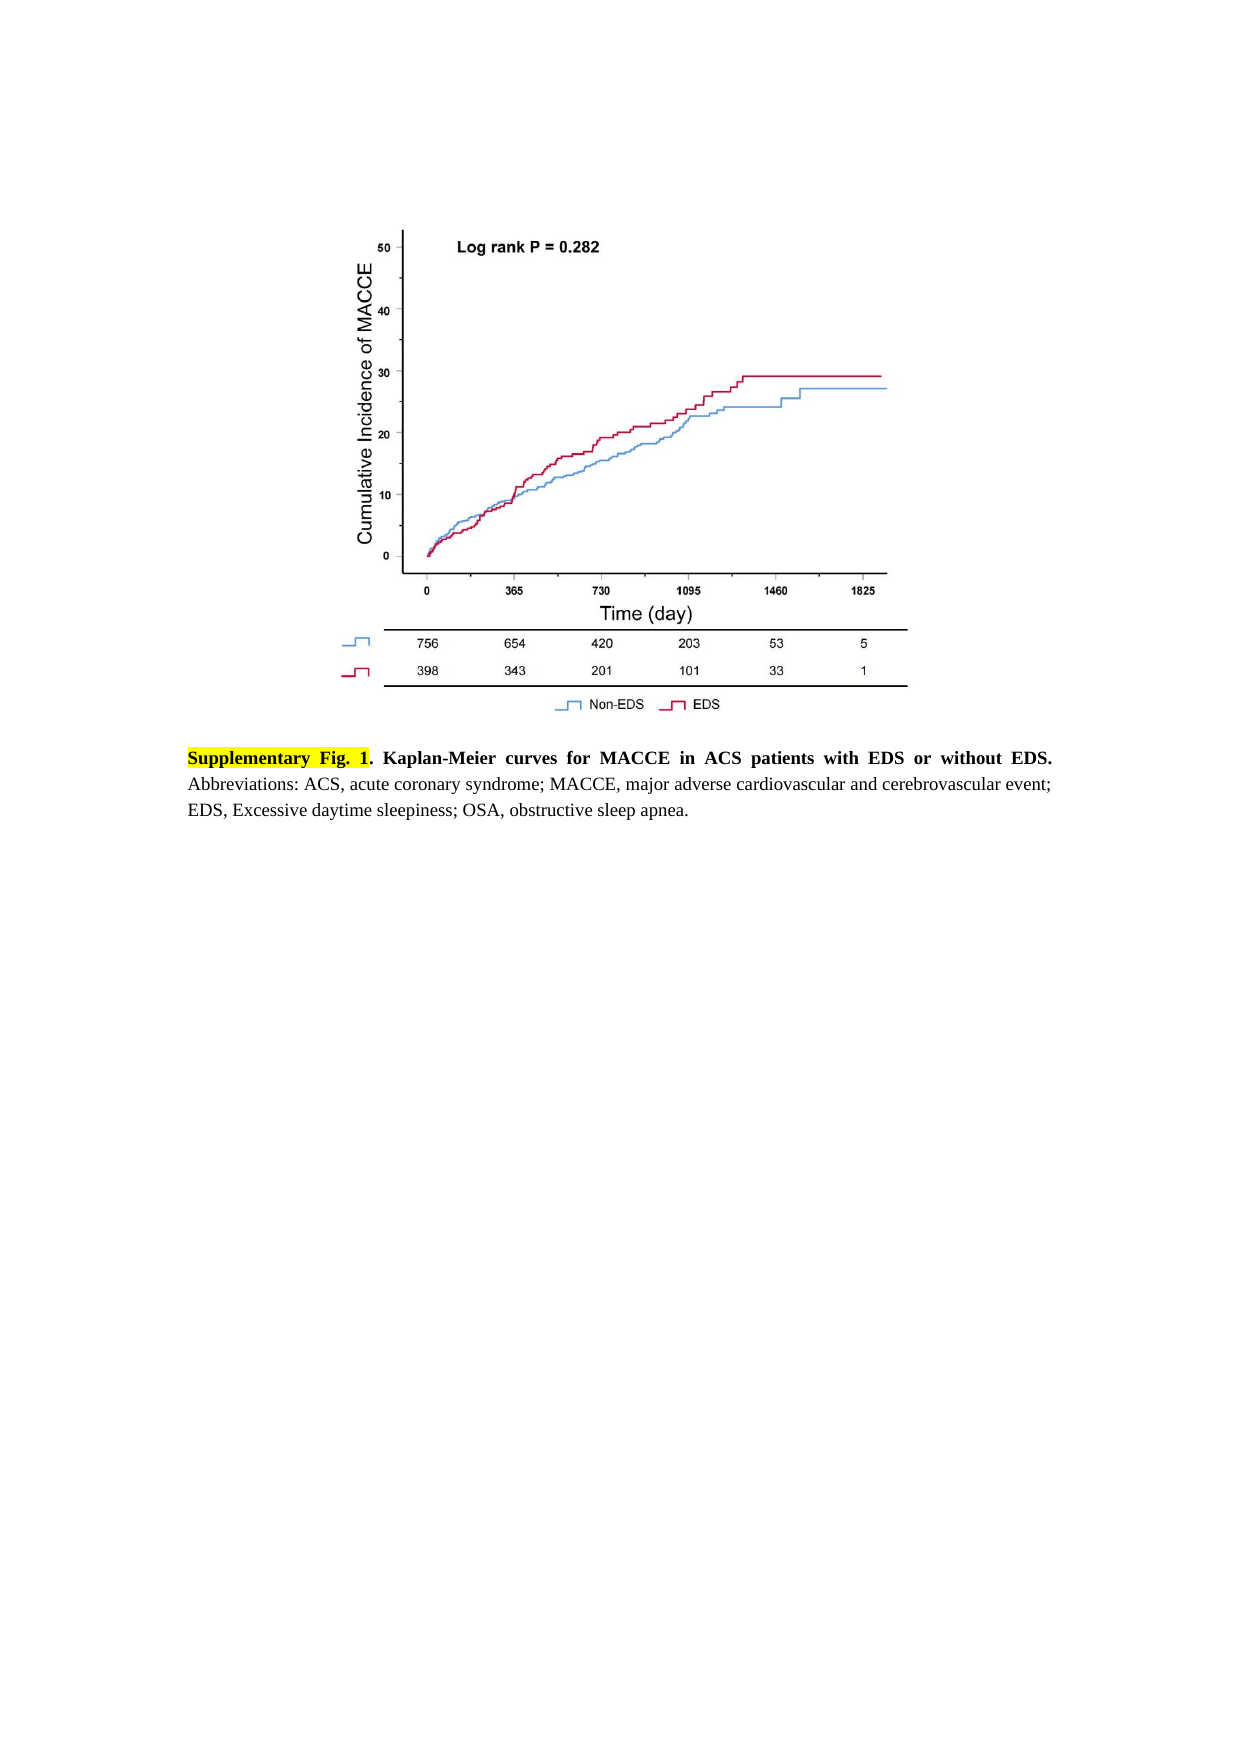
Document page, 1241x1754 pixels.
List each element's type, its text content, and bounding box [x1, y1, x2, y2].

picture [275, 175, 965, 733]
text Supplementary Fig. 1. Kaplan-Meier curves for MACCE in ACS patients with EDS or without EDS. Abbreviations: ACS, acute coronary syndrome; MACCE, major adverse cardiovascular and cerebrovascular event; EDS, Excessive daytime sleepiness; OSA, obstructive sleep apnea. [187, 747, 1053, 820]
